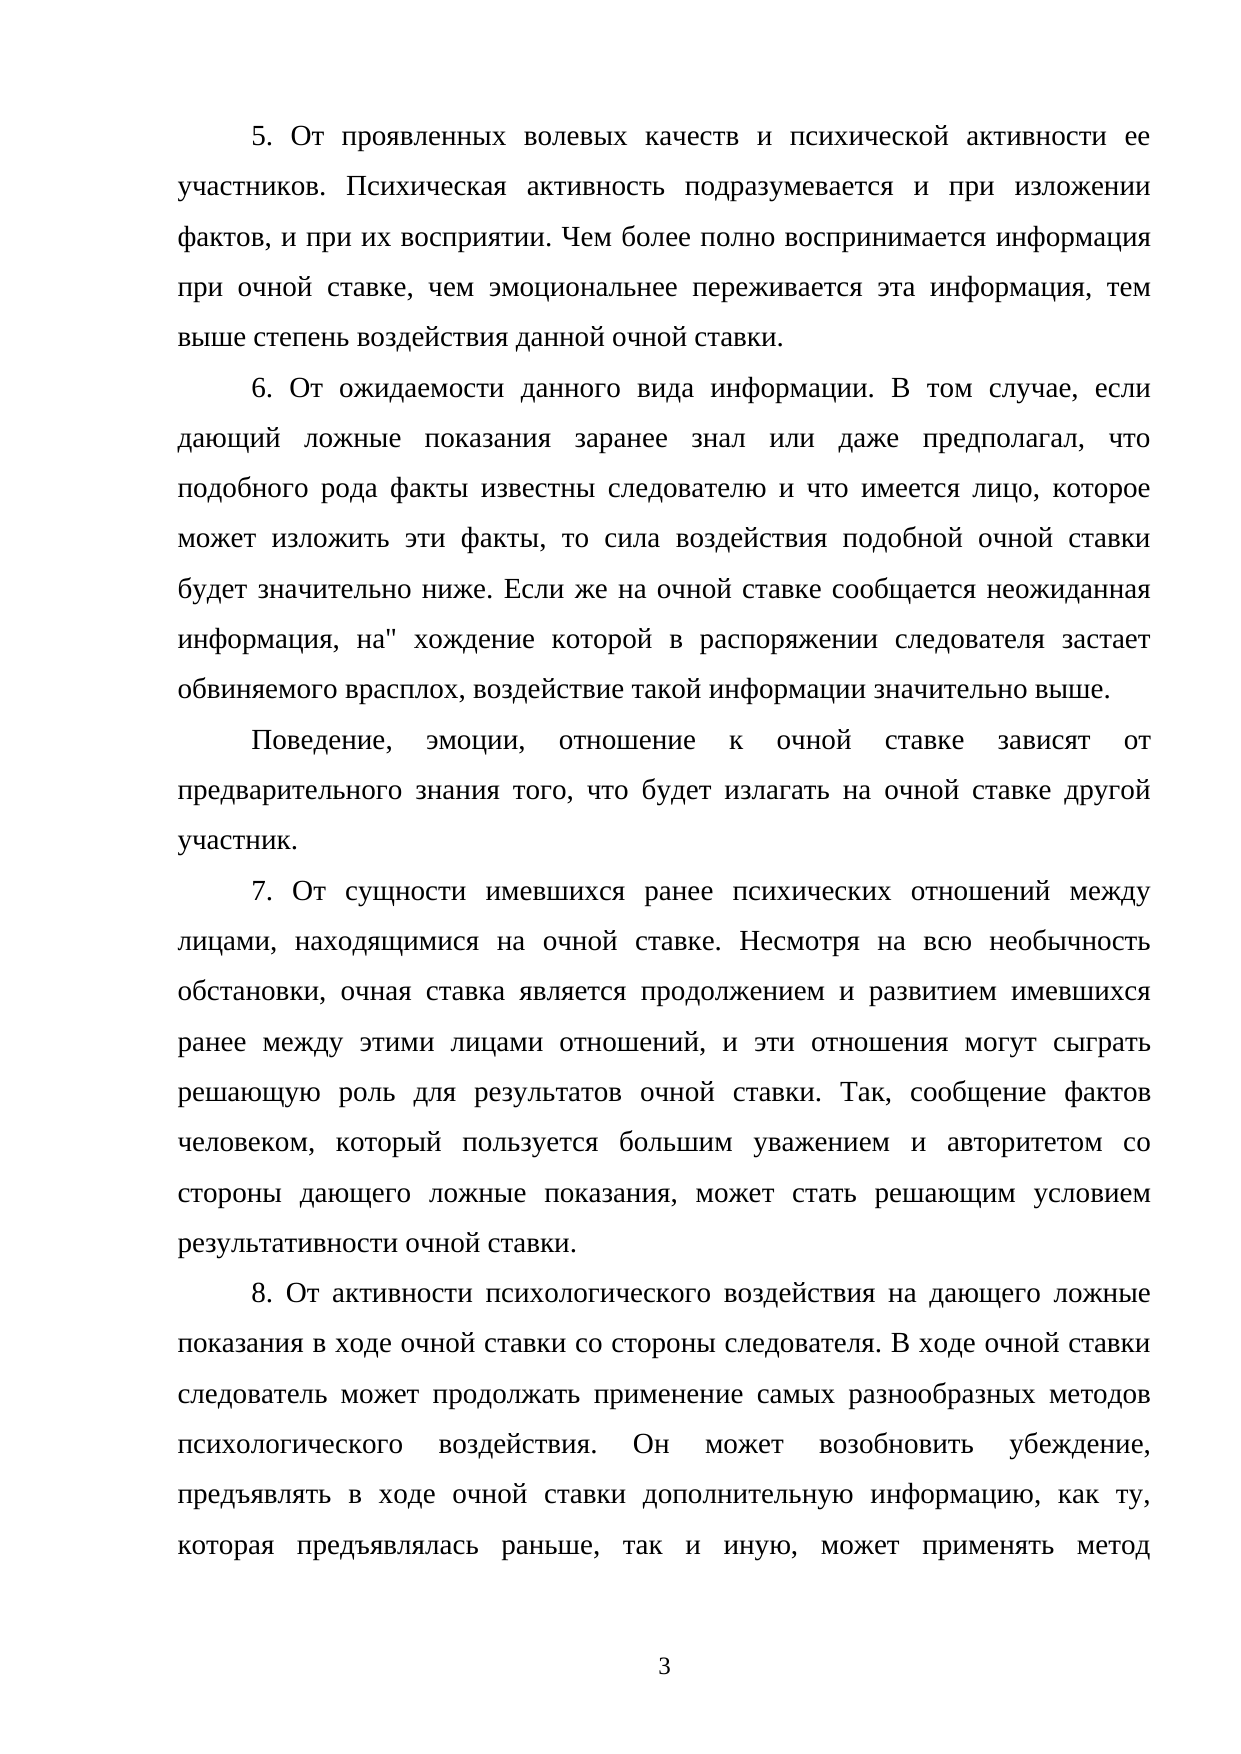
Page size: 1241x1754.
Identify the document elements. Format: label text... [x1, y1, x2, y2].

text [177, 1275, 1152, 1560]
text Поведение, эмоции, отношение к очной ставке зависят от предварительного знания того, что будет излагать на очной ставке другой участник. [177, 722, 1152, 856]
text 7. От сущности имевшихся ранее психических отношений между лицами, находящимися на очной ставке. Несмотря на всю необычность обстановки, очная ставка является продолжением и развитием имевшихся ранее между этими лицами отношений, и эти отношения могут сыграть решающую роль для результатов очной ставки. Так, сообщение фактов человеком, который пользуется большим уважением и авторитетом со стороны дающего ложные показания, может стать решающим условием результативности очной ставки. [177, 873, 1152, 1258]
text 5. От проявленных волевых качеств и психической активности ее участников. Психическая активность подразумевается и при изложении фактов, и при их восприятии. Чем более полно воспринимается информация при очной ставке, чем эмоциональнее переживается эта информация, тем выше степень воздействия данной очной ставки. [177, 118, 1152, 353]
text 6. От ожидаемости данного вида информации. В том случае, если дающий ложные показания заранее знал или даже предполагал, что подобного рода факты известны следователю и что имеется лицо, которое может изложить эти факты, то сила воздействия подобной очной ставки будет значительно ниже. Если же на очной ставке сообщается неожиданная информация, на" хождение которой в распоряжении следователя застает обвиняемого врасплох, воздействие такой информации значительно выше. [177, 370, 1152, 705]
